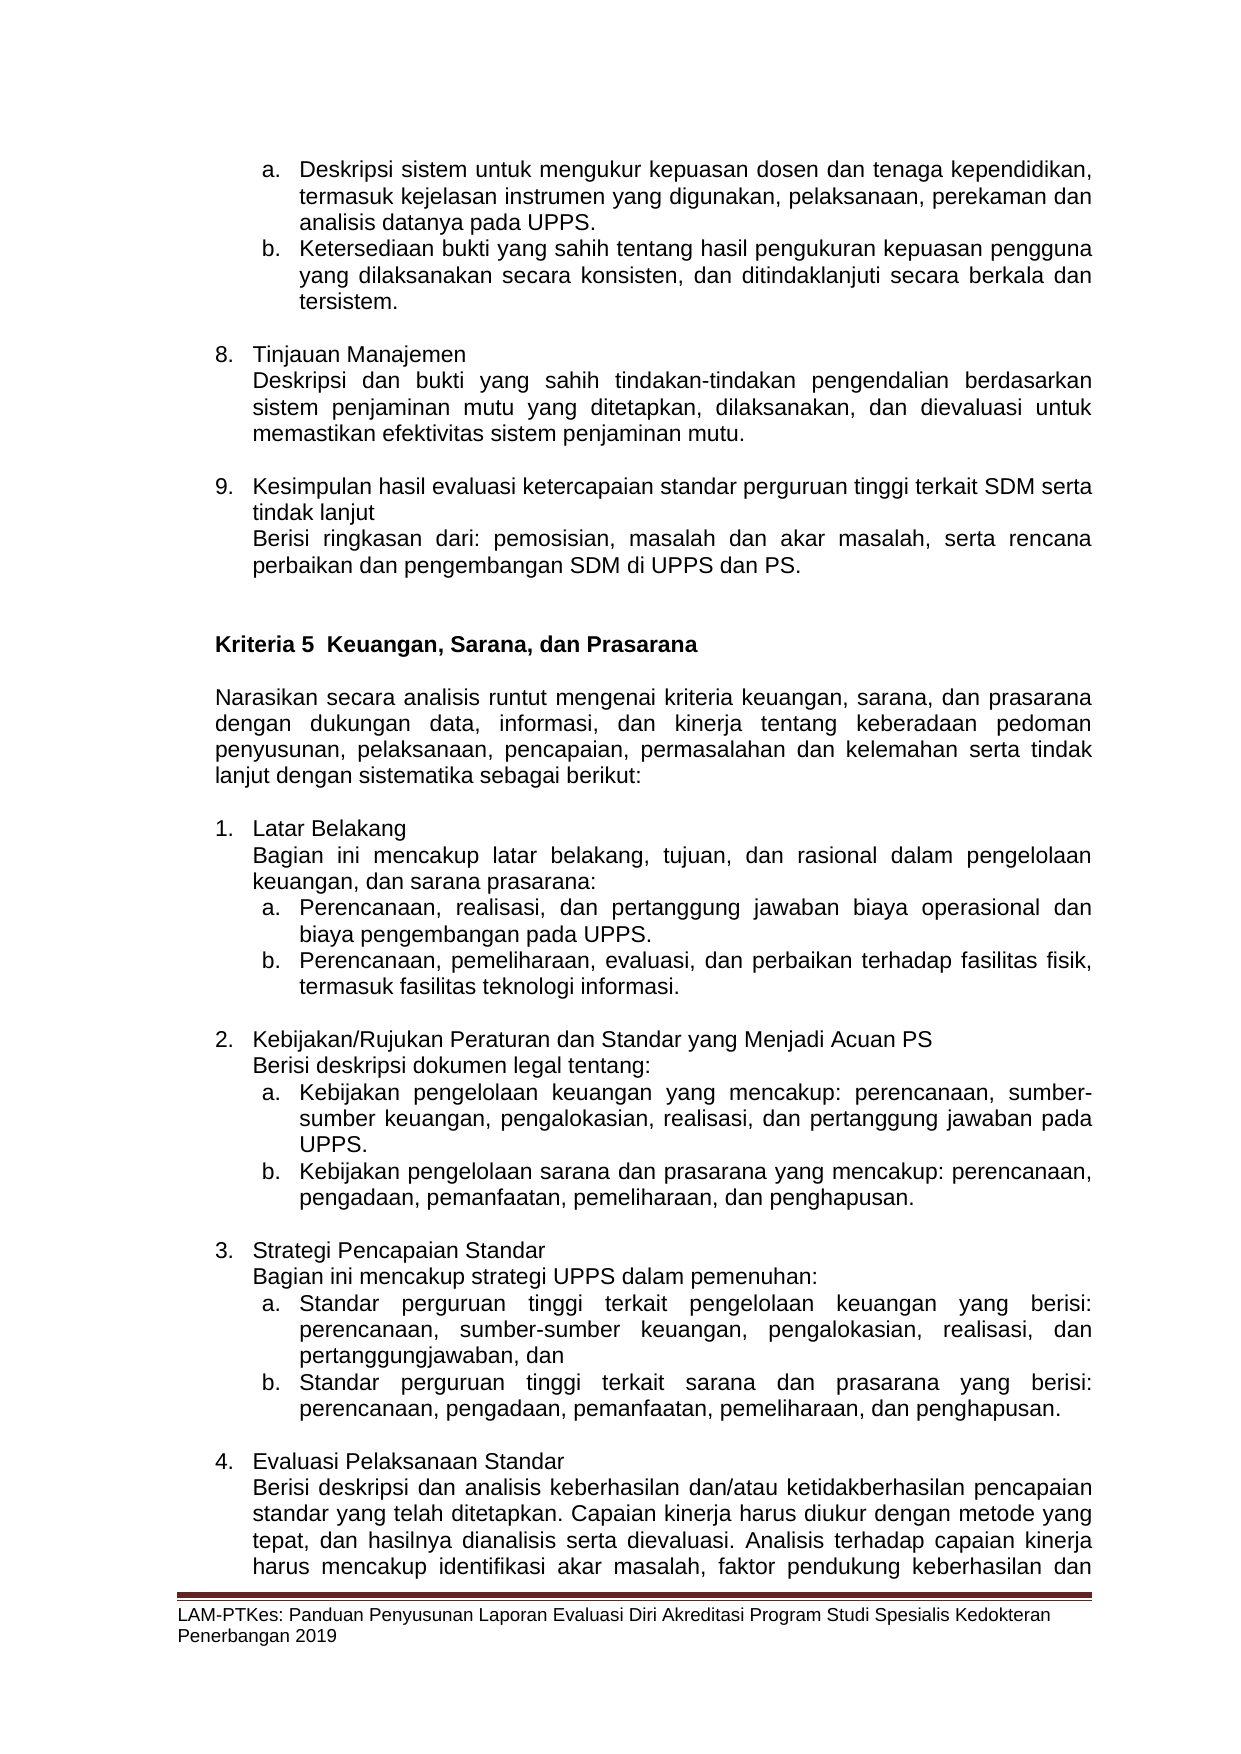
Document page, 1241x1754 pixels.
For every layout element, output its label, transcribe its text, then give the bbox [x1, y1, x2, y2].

list Kebijakan/Rujukan Peraturan dan Standar yang Menjadi Acuan PS [215, 1026, 1092, 1052]
list Standar perguruan tinggi terkait sarana dan prasarana yang berisi: perencanaan, pengadaan, pemanfaatan, pemeliharaan, dan penghapusan. [262, 1369, 1092, 1421]
list Latar Belakang [215, 815, 1092, 842]
text Deskripsi dan bukti yang sahih tindakan-tindakan pengendalian berdasarkan sistem penjaminan mutu yang ditetapkan, dilaksanakan, dan dievaluasi untuk memastikan efektivitas sistem penjaminan mutu. [252, 367, 1092, 446]
list Perencanaan, pemeliharaan, evaluasi, dan perbaikan terhadap fasilitas fisik, termasuk fasilitas teknologi informasi. [262, 947, 1092, 1000]
list Kesimpulan hasil evaluasi ketercapaian standar perguruan tinggi terkait SDM serta tindak lanjut [215, 473, 1092, 525]
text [252, 1474, 1092, 1579]
list Deskripsi sistem untuk mengukur kepuasan dosen dan tenaga kependidikan, termasuk kejelasan instrumen yang digunakan, pelaksanaan, perekaman dan analisis datanya pada UPPS. [262, 156, 1092, 235]
text Berisi ringkasan dari: pemosisian, masalah dan akar masalah, serta rencana perbaikan dan pengembangan SDM di UPPS dan PS. [252, 525, 1092, 578]
list Tinjauan Manajemen [215, 341, 1092, 367]
list Perencanaan, realisasi, dan pertanggung jawaban biaya operasional dan biaya pengembangan pada UPPS. [262, 894, 1092, 947]
list Evaluasi Pelaksanaan Standar [215, 1448, 1092, 1474]
text Bagian ini mencakup strategi UPPS dalam pemenuhan: [252, 1263, 1092, 1289]
text Narasikan secara analisis runtut mengenai kriteria keuangan, sarana, dan prasarana dengan dukungan data, informasi, dan kinerja tentang keberadaan pedoman penyusunan, pelaksanaan, pencapaian, permasalahan dan kelemahan serta tindak lanjut dengan sistematika sebagai berikut: [215, 683, 1092, 789]
subtitle Kriteria 5 Keuangan, Sarana, dan Prasarana [215, 631, 1092, 657]
list Ketersediaan bukti yang sahih tentang hasil pengukuran kepuasan pengguna yang dilaksanakan secara konsisten, dan ditindaklanjuti secara berkala dan tersistem. [262, 235, 1092, 314]
list Kebijakan pengelolaan keuangan yang mencakup: perencanaan, sumber-sumber keuangan, pengalokasian, realisasi, dan pertanggung jawaban pada UPPS. [262, 1079, 1092, 1158]
text Berisi deskripsi dokumen legal tentang: [252, 1052, 1092, 1079]
text Bagian ini mencakup latar belakang, tujuan, dan rasional dalam pengelolaan keuangan, dan sarana prasarana: [252, 842, 1092, 894]
list Strategi Pencapaian Standar [215, 1237, 1092, 1263]
list Kebijakan pengelolaan sarana dan prasarana yang mencakup: perencanaan, pengadaan, pemanfaatan, pemeliharaan, dan penghapusan. [262, 1158, 1092, 1211]
list Standar perguruan tinggi terkait pengelolaan keuangan yang berisi: perencanaan, sumber-sumber keuangan, pengalokasian, realisasi, dan pertanggungjawaban, dan [262, 1289, 1092, 1369]
